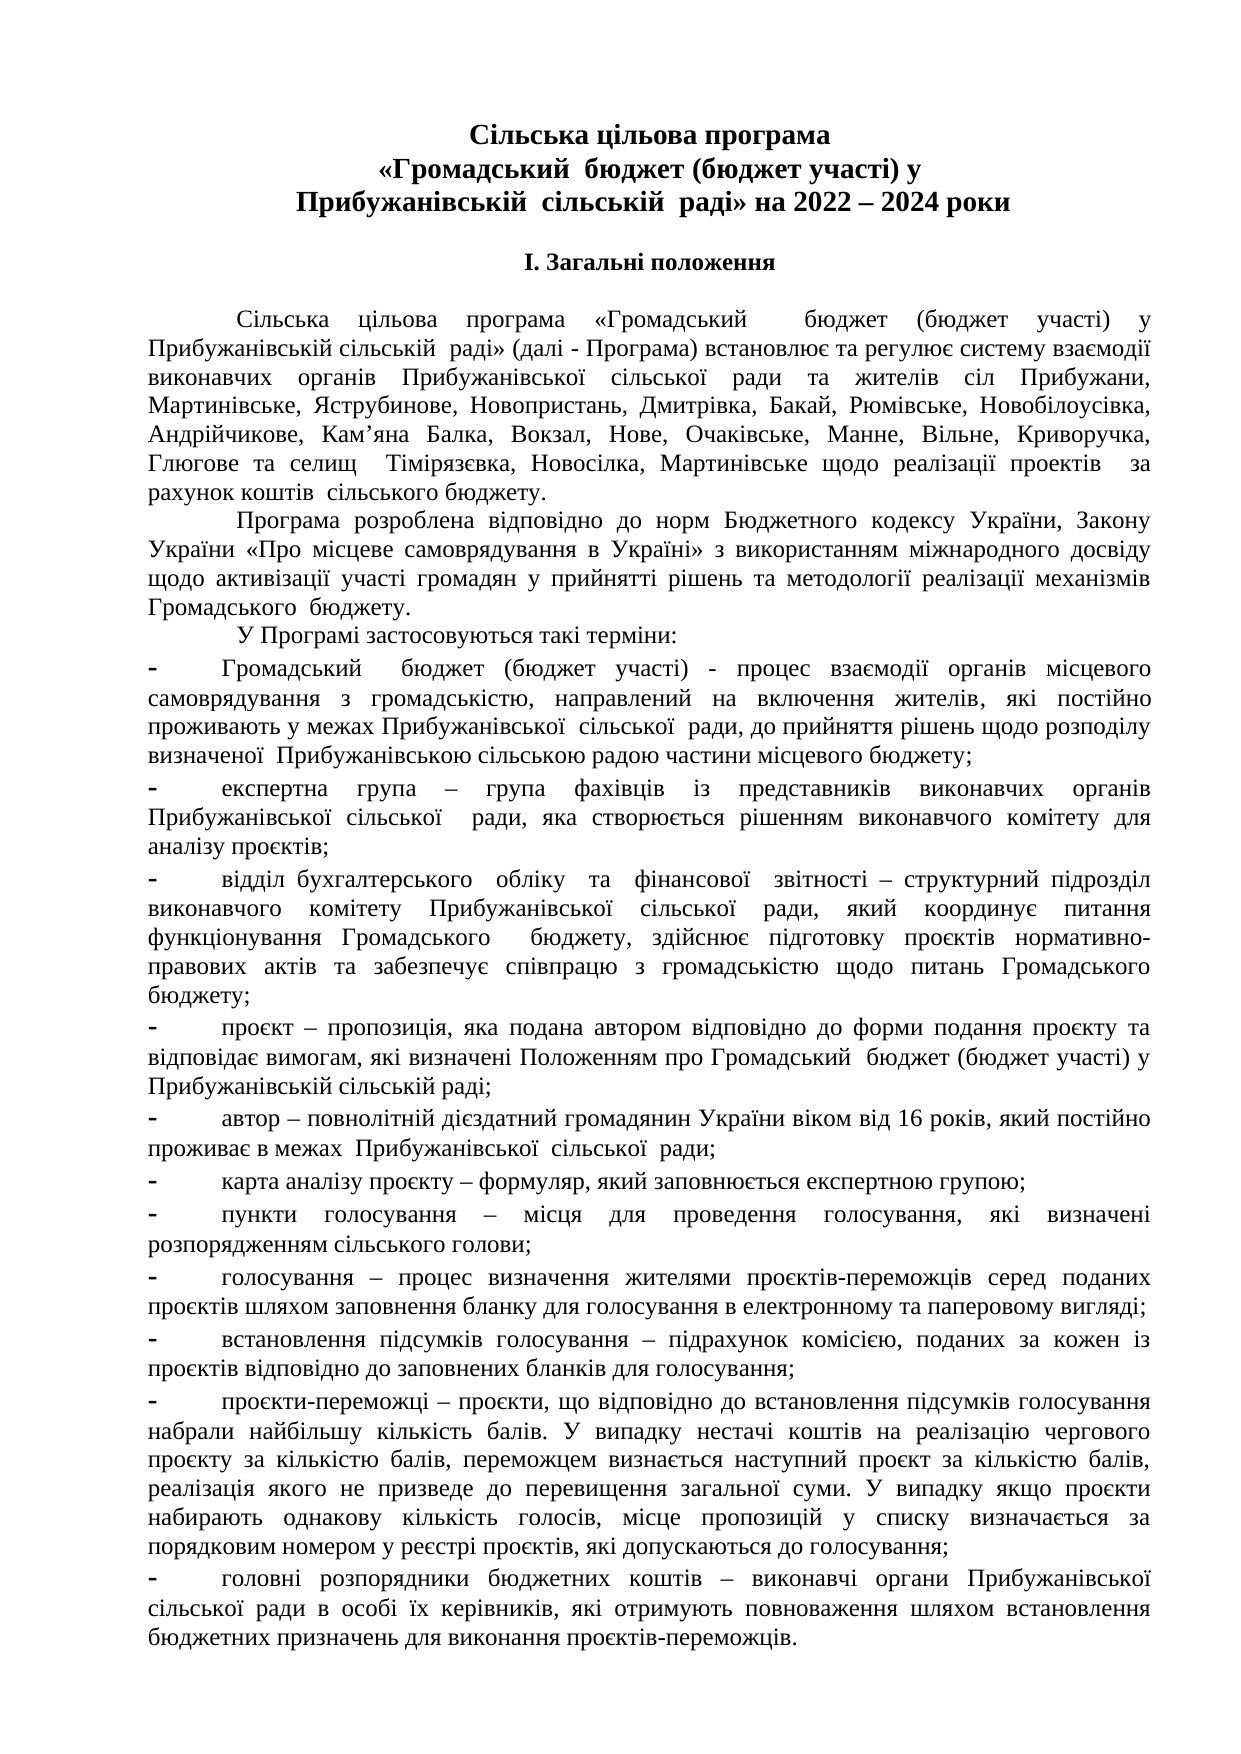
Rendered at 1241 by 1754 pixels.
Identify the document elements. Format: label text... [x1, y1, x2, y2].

text У Програмі застосовуються такі терміни: [148, 620, 1152, 649]
list експертна група – група фахівців із представників виконавчих органів Прибужанівської сільської ради, яка створюється рішенням виконавчого комітету для аналізу проєктів; [148, 769, 1152, 860]
list встановлення підсумків голосування – підрахунок комісією, поданих за кожен із проєктів відповідно до заповнених бланків для голосування; [148, 1320, 1152, 1382]
list проєкти-переможці – проєкти, що відповідно до встановлення підсумків голосування набрали найбільшу кількість балів. У випадку нестачі коштів на реалізацію чергового проєкту за кількістю балів, переможцем визнається наступний проєкт за кількістю балів, реалізація якого не призведе до перевищення загальної суми. У випадку якщо проєкти набирають однакову кількість голосів, місце пропозицій у списку визначається за порядковим номером у реєстрі проєктів, які допускаються до голосування; [148, 1382, 1152, 1559]
list голосування – процес визначення жителями проєктів-переможців серед поданих проєктів шляхом заповнення бланку для голосування в електронному та паперовому вигляді; [148, 1258, 1152, 1320]
list головні розпорядники бюджетних коштів – виконавчі органи Прибужанівської сільської ради в особі їх керівників, які отримують повноваження шляхом встановлення бюджетних призначень для виконання проєктів-переможців. [148, 1559, 1152, 1651]
list відділ бухгалтерського обліку та фінансової звітності – структурний підрозділ виконавчого комітету Прибужанівської сільської ради, який координує питання функціонування Громадського бюджету, здійснює підготовку проєктів нормативно-правових актів та забезпечує співпрацю з громадськістю щодо питань Громадського бюджету; [148, 860, 1152, 1008]
list «Громадський бюджет (бюджет участі) у [148, 151, 1152, 184]
list Сільська цільова програма [148, 117, 1152, 151]
list карта аналізу проєкту – формуляр, який заповнюється експертною групою; [148, 1162, 1152, 1195]
list проєкт – пропозиція, яка подана автором відповідно до форми подання проєкту та відповідає вимогам, які визначені Положенням про Громадський бюджет (бюджет участі) у Прибужанівській сільській раді; [148, 1008, 1152, 1099]
text Програма розроблена відповідно до норм Бюджетного кодексу України, Закону України «Про місцеве самоврядування в Україні» з використанням міжнародного досвіду щодо активізації участі громадян у прийнятті рішень та методології реалізації механізмів Громадського бюджету. [148, 505, 1152, 620]
list Громадський бюджет (бюджет участі) - процес взаємодії органів місцевого самоврядування з громадськістю, направлений на включення жителів, які постійно проживають у межах Прибужанівської сільської ради, до прийняття рішень щодо розподілу визначеної Прибужанівською сільською радою частини місцевого бюджету; [148, 649, 1152, 769]
text І. Загальні положення [148, 247, 1152, 275]
list автор – повнолітній дієздатний громадянин України віком від 16 років, який постійно проживає в межах Прибужанівської сільської ради; [148, 1099, 1152, 1162]
list пункти голосування – місця для проведення голосування, які визначені розпорядженням сільського голови; [148, 1195, 1152, 1258]
list Прибужанівській сільській раді» на 2022 – 2024 роки [148, 184, 1152, 218]
list Сільська цільова програма «Громадський бюджет (бюджет участі) у Прибужанівській сільській раді» (далі - Програма) встановлює та регулює систему взаємодії виконавчих органів Прибужанівської сільської ради та жителів сіл Прибужани, Мартинівське, Яструбинове, Новопристань, Дмитрівка, Бакай, Рюмівське, Новобілоусівка, Андрійчикове, Кам’яна Балка, Вокзал, Нове, Очаківське, Манне, Вільне, Криворучка, Глюгове та селищ Тімірязєвка, Новосілка, Мартинівське щодо реалізації проектів за рахунок коштів сільського бюджету. [148, 304, 1152, 505]
